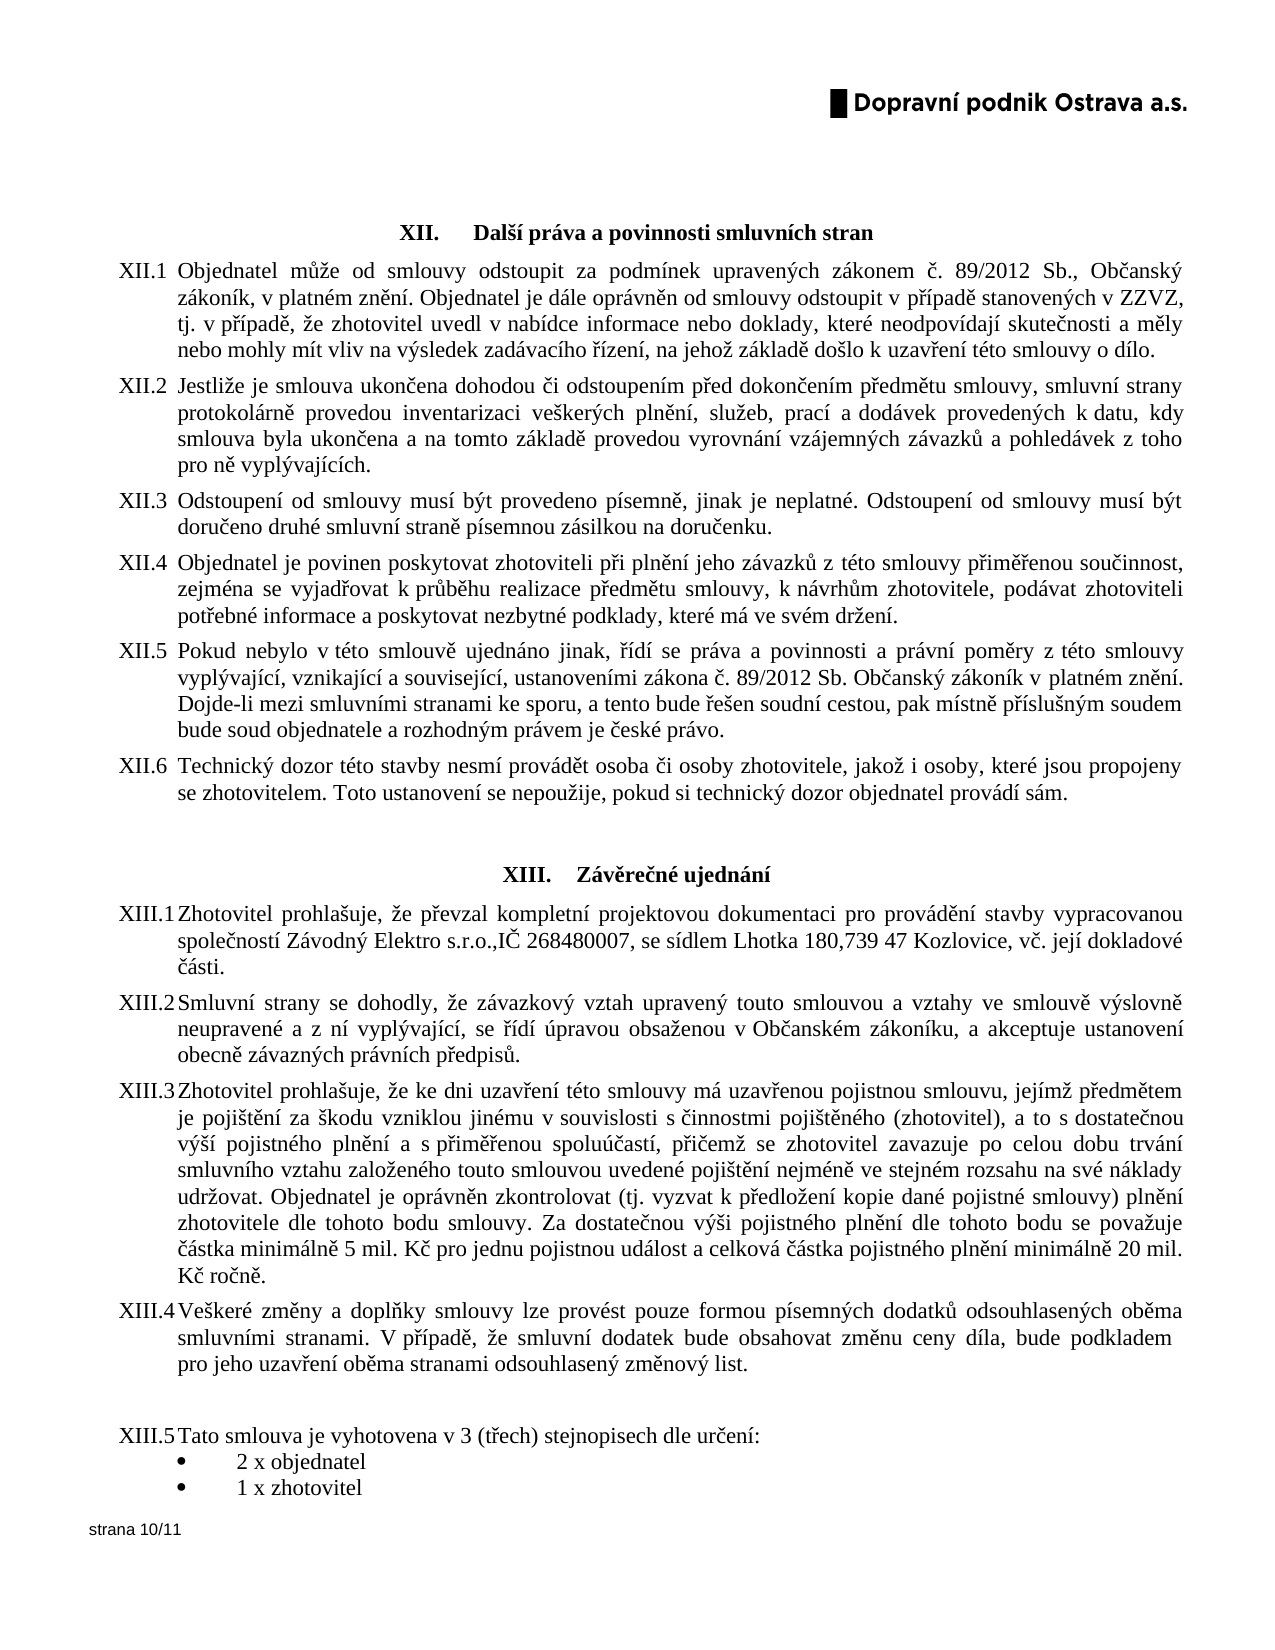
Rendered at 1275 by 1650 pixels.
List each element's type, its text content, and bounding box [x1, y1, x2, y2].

list Smluvní strany se dohodly, že závazkový vztah upravený touto smlouvou a vztahy ve smlouvě výslovně neupravené a z ní vyplývající, se řídí úpravou obsaženou v Občanském zákoníku, a akceptuje ustanovení obecně závazných právních předpisů. [118, 989, 1184, 1068]
list Pokud nebylo v této smlouvě ujednáno jinak, řídí se práva a povinnosti a právní poměry z této smlouvy vyplývající, vznikající a související, ustanoveními zákona č. 89/2012 Sb. Občanský zákoník v platném znění. Dojde-li mezi smluvními stranami ke sporu, a tento bude řešen soudní cestou, pak místně příslušným soudem bude soud objednatele a rozhodným právem je české právo. [118, 637, 1184, 743]
list Jestliže je smlouva ukončena dohodou či odstoupením před dokončením předmětu smlouvy, smluvní strany protokolárně provedou inventarizaci veškerých plnění, služeb, prací a dodávek provedených k datu, kdy smlouva byla ukončena a na tomto základě provedou vyrovnání vzájemných závazků a pohledávek z toho pro ně vyplývajících. [118, 372, 1184, 478]
list Tato smlouva je vyhotovena v 3 (třech) stejnopisech dle určení: [118, 1422, 1184, 1448]
subtitle Další práva a povinnosti smluvních stran [89, 218, 1184, 245]
list Zhotovitel prohlašuje, že převzal kompletní projektovou dokumentaci pro provádění stavby vypracovanou společností Závodný Elektro s.r.o.,IČ 268480007, se sídlem Lhotka 180,739 47 Kozlovice, vč. její dokladové části. [118, 900, 1184, 979]
list Odstoupení od smlouvy musí být provedeno písemně, jinak je neplatné. Odstoupení od smlouvy musí být doručeno druhé smluvní straně písemnou zásilkou na doručenku. [118, 487, 1184, 540]
list Technický dozor této stavby nesmí provádět osoba či osoby zhotovitele, jakož i osoby, které jsou propojeny se zhotovitelem. Toto ustanovení se nepoužije, pokud si technický dozor objednatel provádí sám. [118, 752, 1184, 805]
list Objednatel je povinen poskytovat zhotoviteli při plnění jeho závazků z této smlouvy přiměřenou součinnost, zejména se vyjadřovat k průběhu realizace předmětu smlouvy, k návrhům zhotovitele, podávat zhotoviteli potřebné informace a poskytovat nezbytné podklady, které má ve svém držení. [118, 549, 1184, 628]
list Veškeré změny a doplňky smlouvy lze provést pouze formou písemných dodatků odsouhlasených oběma smluvními stranami. V případě, že smluvní dodatek bude obsahovat změnu ceny díla, bude podkladem pro jeho uzavření oběma stranami odsouhlasený změnový list. [118, 1297, 1184, 1377]
text 2 x objednatel [177, 1448, 1186, 1474]
subtitle Závěrečné ujednání [89, 862, 1184, 888]
picture [830, 89, 1187, 118]
text 1 x zhotovitel [177, 1474, 1186, 1501]
list Objednatel může od smlouvy odstoupit za podmínek upravených zákonem č. 89/2012 Sb., Občanský zákoník, v platném znění. Objednatel je dále oprávněn od smlouvy odstoupit v případě stanovených v ZZVZ, tj. v případě, že zhotovitel uvedl v nabídce informace nebo doklady, které neodpovídají skutečnosti a měly nebo mohly mít vliv na výsledek zadávacího řízení, na jehož základě došlo k uzavření této smlouvy o dílo. [118, 257, 1184, 363]
list Zhotovitel prohlašuje, že ke dni uzavření této smlouvy má uzavřenou pojistnou smlouvu, jejímž předmětem je pojištění za škodu vzniklou jinému v souvislosti s činnostmi pojištěného (zhotovitel), a to s dostatečnou výší pojistného plnění a s přiměřenou spoluúčastí, přičemž se zhotovitel zavazuje po celou dobu trvání smluvního vztahu založeného touto smlouvou uvedené pojištění nejméně ve stejném rozsahu na své náklady udržovat. Objednatel je oprávněn zkontrolovat (tj. vyzvat k předložení kopie dané pojistné smlouvy) plnění zhotovitele dle tohoto bodu smlouvy. Za dostatečnou výši pojistného plnění dle tohoto bodu se považuje částka minimálně 5 mil. Kč pro jednu pojistnou událost a celková částka pojistného plnění minimálně 20 mil. Kč ročně. [118, 1077, 1184, 1288]
